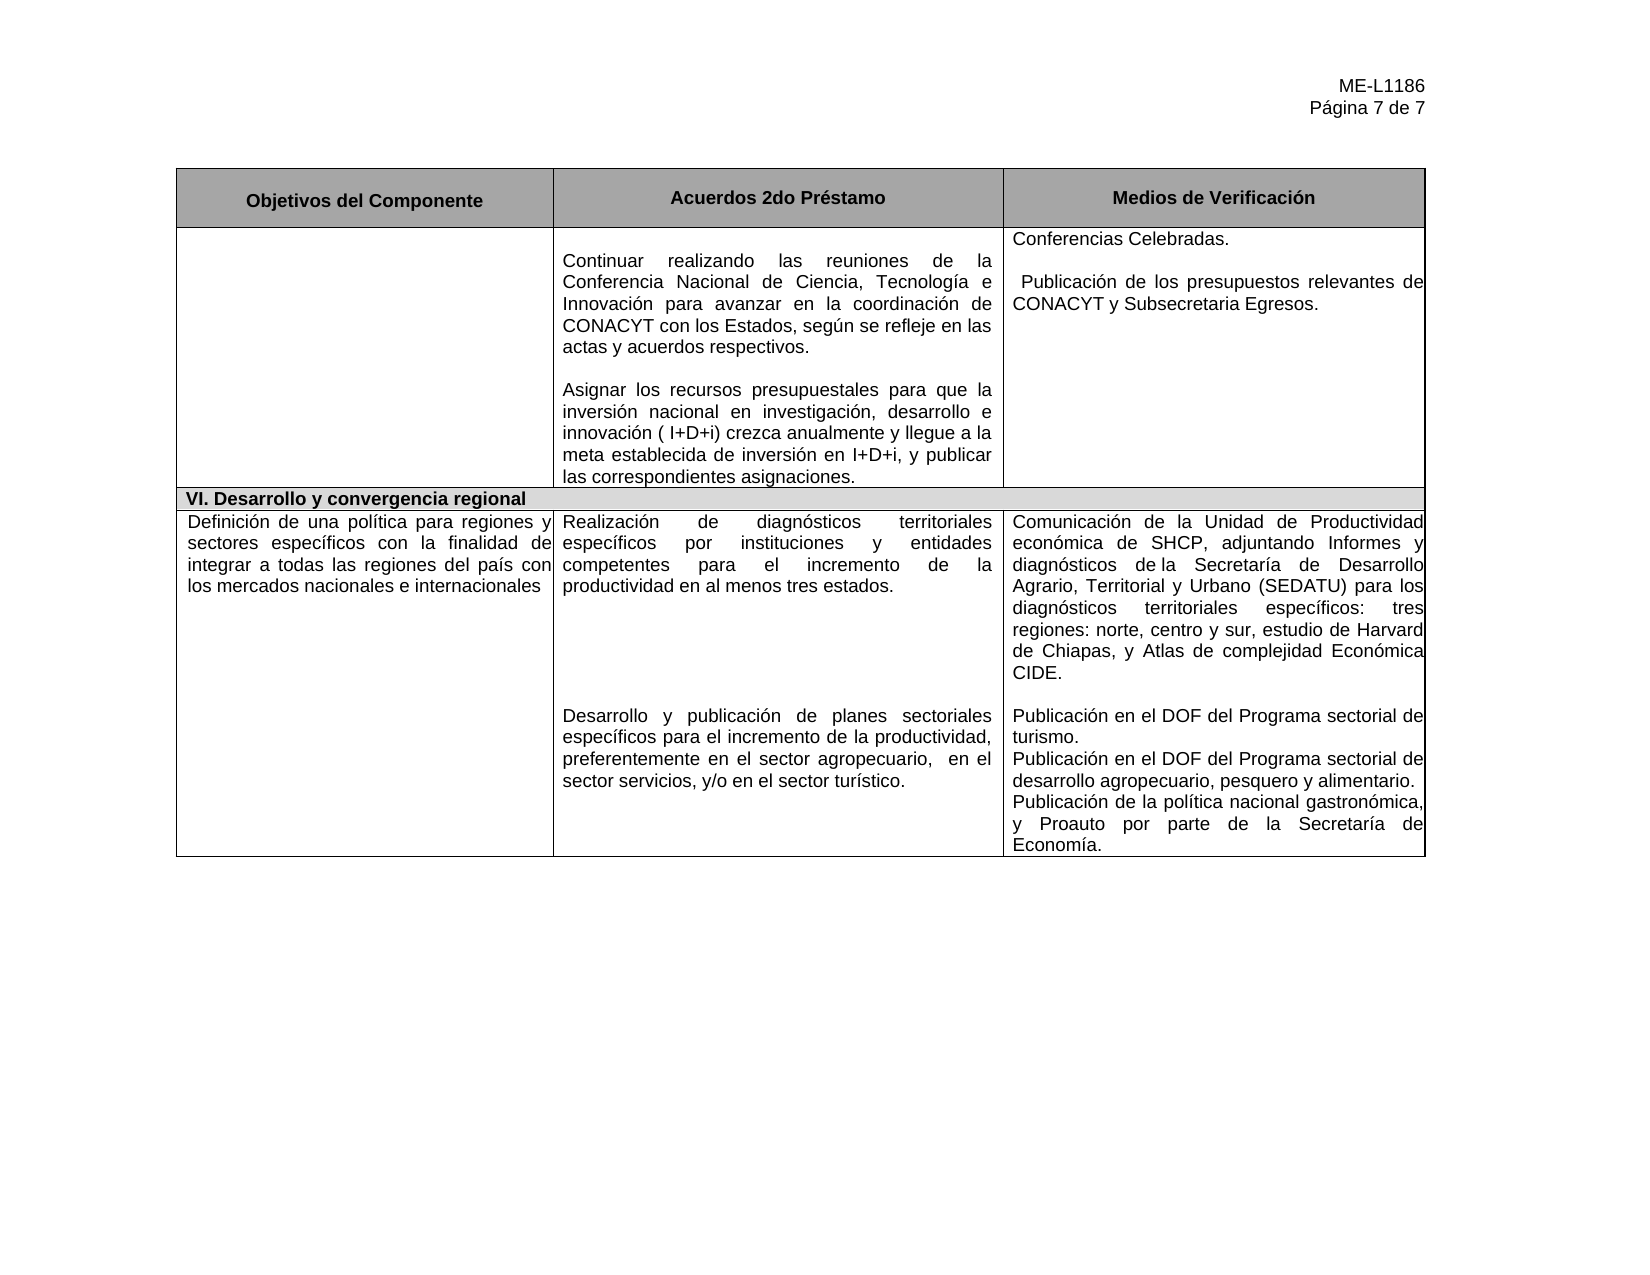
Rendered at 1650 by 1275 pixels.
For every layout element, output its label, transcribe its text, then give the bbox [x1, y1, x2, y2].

table_header Objetivos del Componente [177, 169, 553, 227]
table_cell VI. Desarrollo y convergencia regional [177, 488, 1424, 509]
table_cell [554, 228, 1003, 487]
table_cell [177, 228, 553, 487]
table_header Acuerdos 2do Préstamo [554, 169, 1003, 227]
table_cell Definición de una política para regiones y sectores específicos con la finalidad de integrar a todas las regiones del país con los mercados nacionales e internacionales [177, 511, 553, 856]
table_cell Realización de diagnósticos territoriales específicos por instituciones y entidades competentes para el incremento de la productividad en al menos tres estados. Desarrollo y publicación de planes sectoriales específicos para el incremento de la productividad, preferentemente en el sector agropecuario, en el sector servicios, y/o en el sector turístico. [554, 511, 1003, 856]
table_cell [1004, 228, 1424, 487]
table_header Medios de Verificación [1004, 169, 1424, 227]
table_cell Comunicación de la Unidad de Productividad económica de SHCP, adjuntando Informes y diagnósticos de la Secretaría de Desarrollo Agrario, Territorial y Urbano (SEDATU) para los diagnósticos territoriales específicos: tres regiones: norte, centro y sur, estudio de Harvard de Chiapas, y Atlas de complejidad Económica CIDE. Publicación en el DOF del Programa sectorial de turismo. Publicación en el DOF del Programa sectorial de desarrollo agropecuario, pesquero y alimentario. Publicación de la política nacional gastronómica, y Proauto por parte de la Secretaría de Economía. [1004, 511, 1424, 856]
